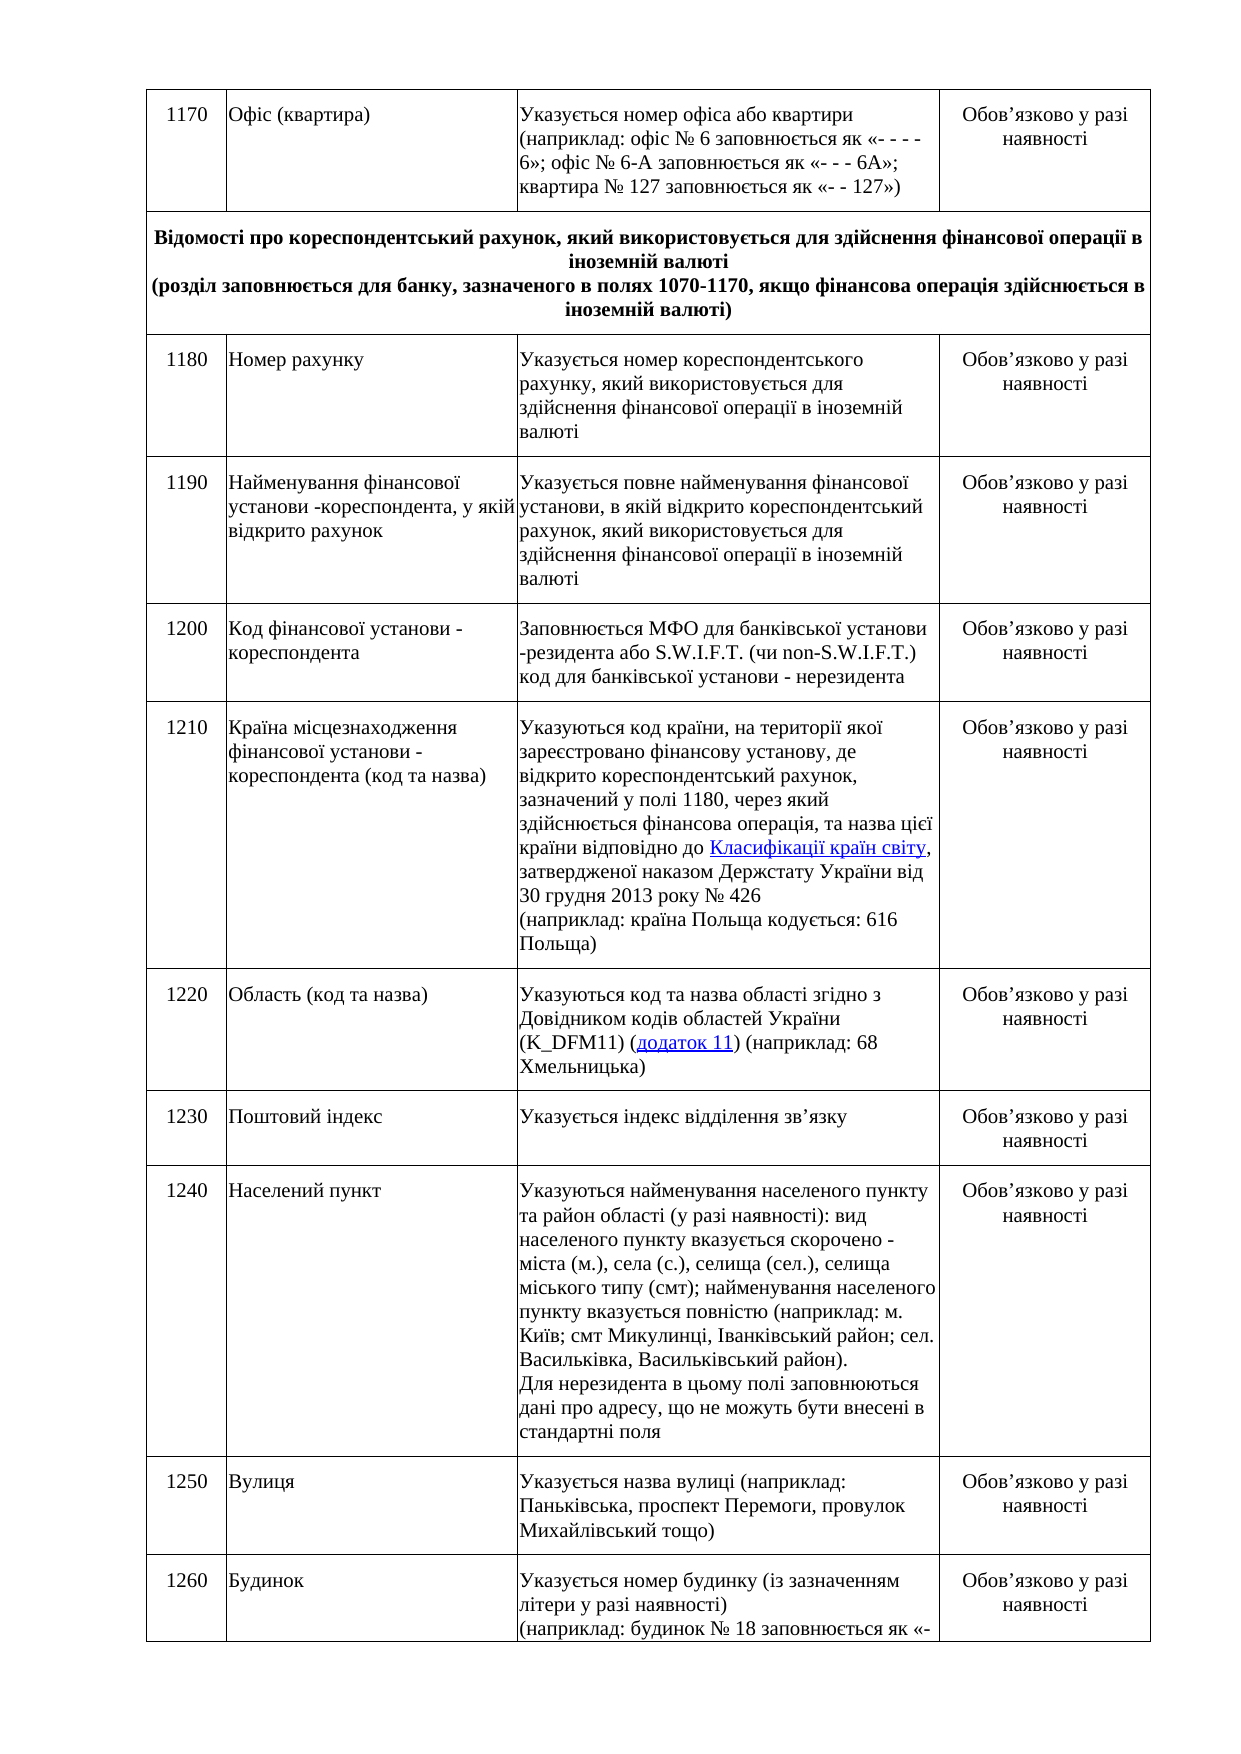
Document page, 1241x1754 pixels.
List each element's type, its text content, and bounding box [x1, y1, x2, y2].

table_cell Указується індекс відділення зв’язку [518, 1091, 939, 1165]
table_cell 1210 [147, 702, 226, 968]
table_cell Вулиця [227, 1457, 517, 1554]
table_cell Указуються найменування населеного пункту та район області (у разі наявності): вид населеного пункту вказується скорочено - міста (м.), села (с.), селища (сел.), селища міського типу (смт); найменування населеного пункту вказується повністю (наприклад: м. Київ; смт Микулинці, Іванківський район; сел. Васильківка, Васильківський район). Для нерезидента в цьому полі заповнюються дані про адресу, що не можуть бути внесені в стандартні поля [518, 1166, 939, 1456]
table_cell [518, 1555, 939, 1641]
table_cell 1250 [147, 1457, 226, 1554]
table_cell Код фінансової установи - кореспондента [227, 604, 517, 701]
table_cell Обов’язково у разі наявності [940, 604, 1150, 701]
table_cell Заповнюється МФО для банківської установи -резидента або S.W.I.F.T. (чи non-S.W.I.F.T.) код для банківської установи - нерезидента [518, 604, 939, 701]
table_cell Номер рахунку [227, 335, 517, 456]
table_cell Обов’язково у разі наявності [940, 1091, 1150, 1165]
table_cell 1220 [147, 969, 226, 1090]
table_cell Область (код та назва) [227, 969, 517, 1090]
table_cell Країна місцезнаходження фінансової установи - кореспондента (код та назва) [227, 702, 517, 968]
table_cell Обов’язково у разі наявності [940, 335, 1150, 456]
table_cell 1260 [147, 1555, 226, 1641]
table_cell Указується номер кореспондентського рахунку, який використовується для здійснення фінансової операції в іноземній валюті [518, 335, 939, 456]
table_cell Указується повне найменування фінансової установи, в якій відкрито кореспондентський рахунок, який використовується для здійснення фінансової операції в іноземній валюті [518, 457, 939, 603]
table_cell Обов’язково у разі наявності [940, 969, 1150, 1090]
table_cell 1180 [147, 335, 226, 456]
table_cell 1190 [147, 457, 226, 603]
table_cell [940, 1555, 1150, 1641]
table_cell Обов’язково у разі наявності [940, 702, 1150, 968]
table_cell Найменування фінансової установи -кореспондента, у якій відкрито рахунок [227, 457, 517, 603]
table_cell 1240 [147, 1166, 226, 1456]
table_cell Обов’язково у разі наявності [940, 457, 1150, 603]
table_cell Відомості про кореспондентський рахунок, який використовується для здійснення фінансової операції в іноземній валюті (розділ заповнюється для банку, зазначеного в полях 1070-1170, якщо фінансова операція здійснюється в іноземній валюті) [147, 212, 1150, 333]
table_cell Офіс (квартира) [227, 90, 517, 211]
table_cell Указується назва вулиці (наприклад: Паньківська, проспект Перемоги, провулок Михайлівський тощо) [518, 1457, 939, 1554]
table_cell Обов’язково у разі наявності [940, 1457, 1150, 1554]
table_cell 1170 [147, 90, 226, 211]
table_cell Указуються код та назва області згідно з Довідником кодів областей України (K_DFM11) (додаток 11) (наприклад: 68 Хмельницька) [518, 969, 939, 1090]
table_cell Обов’язково у разі наявності [940, 1166, 1150, 1456]
table_cell Указується номер офіса або квартири (наприклад: офіс № 6 заповнюється як «- - - - 6»; офіс № 6-А заповнюється як «- - - 6А»; квартира № 127 заповнюється як «- - 127») [518, 90, 939, 211]
table_cell Будинок [227, 1555, 517, 1641]
table_cell Населений пункт [227, 1166, 517, 1456]
table_cell 1200 [147, 604, 226, 701]
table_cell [940, 90, 1150, 211]
table_cell 1230 [147, 1091, 226, 1165]
table_cell Поштовий індекс [227, 1091, 517, 1165]
table_cell Указуються код країни, на території якої зареєстровано фінансову установу, де відкрито кореспондентський рахунок, зазначений у полі 1180, через який здійснюється фінансова операція, та назва цієї країни відповідно до Класифікації країн світу, затвердженої наказом Держстату України від 30 грудня 2013 року № 426 (наприклад: країна Польща кодується: 616 Польща) [518, 702, 939, 968]
